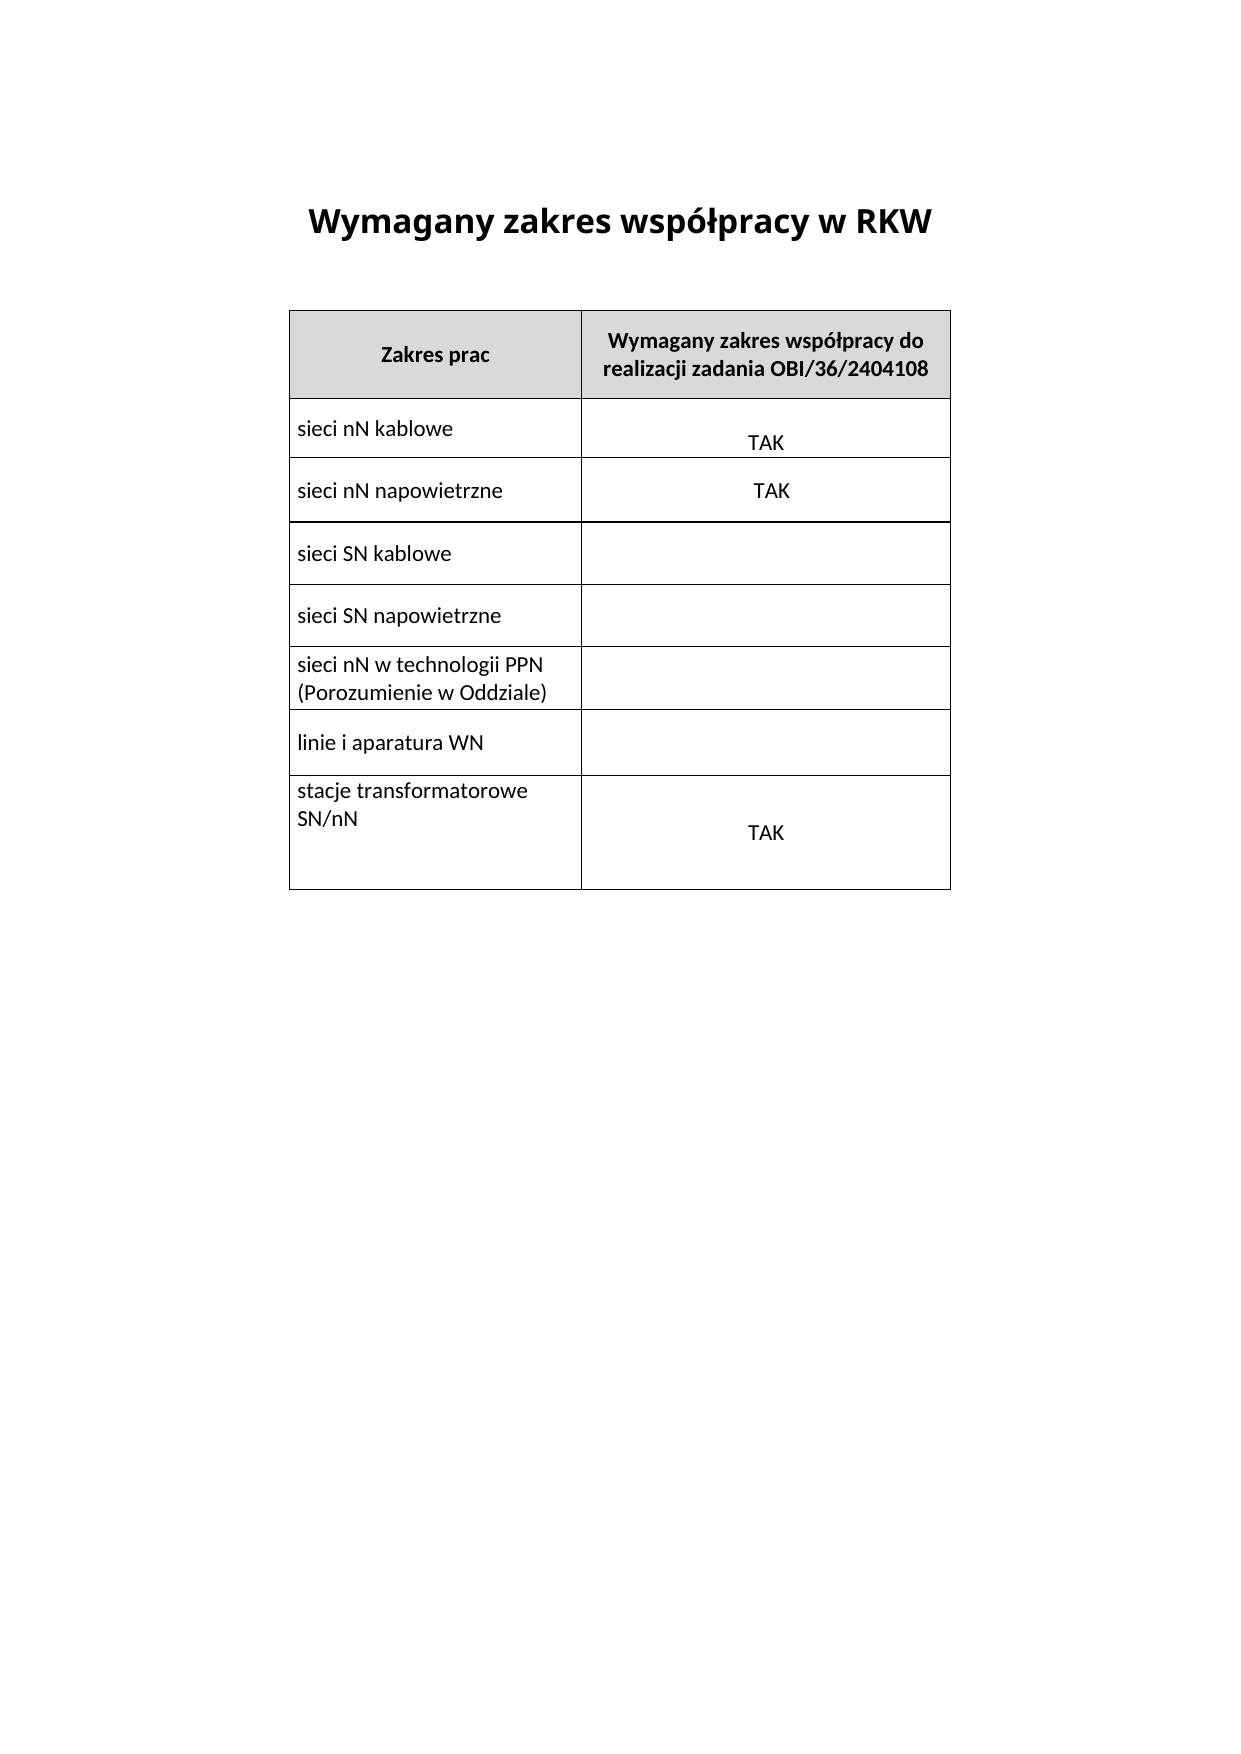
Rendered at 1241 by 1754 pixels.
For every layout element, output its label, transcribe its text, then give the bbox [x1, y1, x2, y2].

table_cell [582, 647, 950, 708]
subtitle Wymagany zakres współpracy w RKW [148, 198, 1093, 243]
table_cell TAK [582, 776, 950, 888]
table_header Zakres prac [290, 311, 581, 398]
table_cell [582, 585, 950, 646]
table_cell [582, 710, 950, 775]
table_cell sieci SN kablowe [290, 523, 581, 584]
table_header Wymagany zakres współpracy do realizacji zadania OBI/36/2404108 [582, 311, 950, 398]
table_cell linie i aparatura WN [290, 710, 581, 775]
table_cell TAK [582, 399, 950, 457]
table_cell [582, 523, 950, 584]
table_cell sieci SN napowietrzne [290, 585, 581, 646]
table_cell sieci nN w technologii PPN (Porozumienie w Oddziale) [290, 647, 581, 708]
table_cell sieci nN napowietrzne [290, 458, 581, 521]
table_cell stacje transformatorowe SN/nN [290, 776, 581, 888]
table_cell sieci nN kablowe [290, 399, 581, 457]
table_cell TAK [582, 458, 950, 521]
